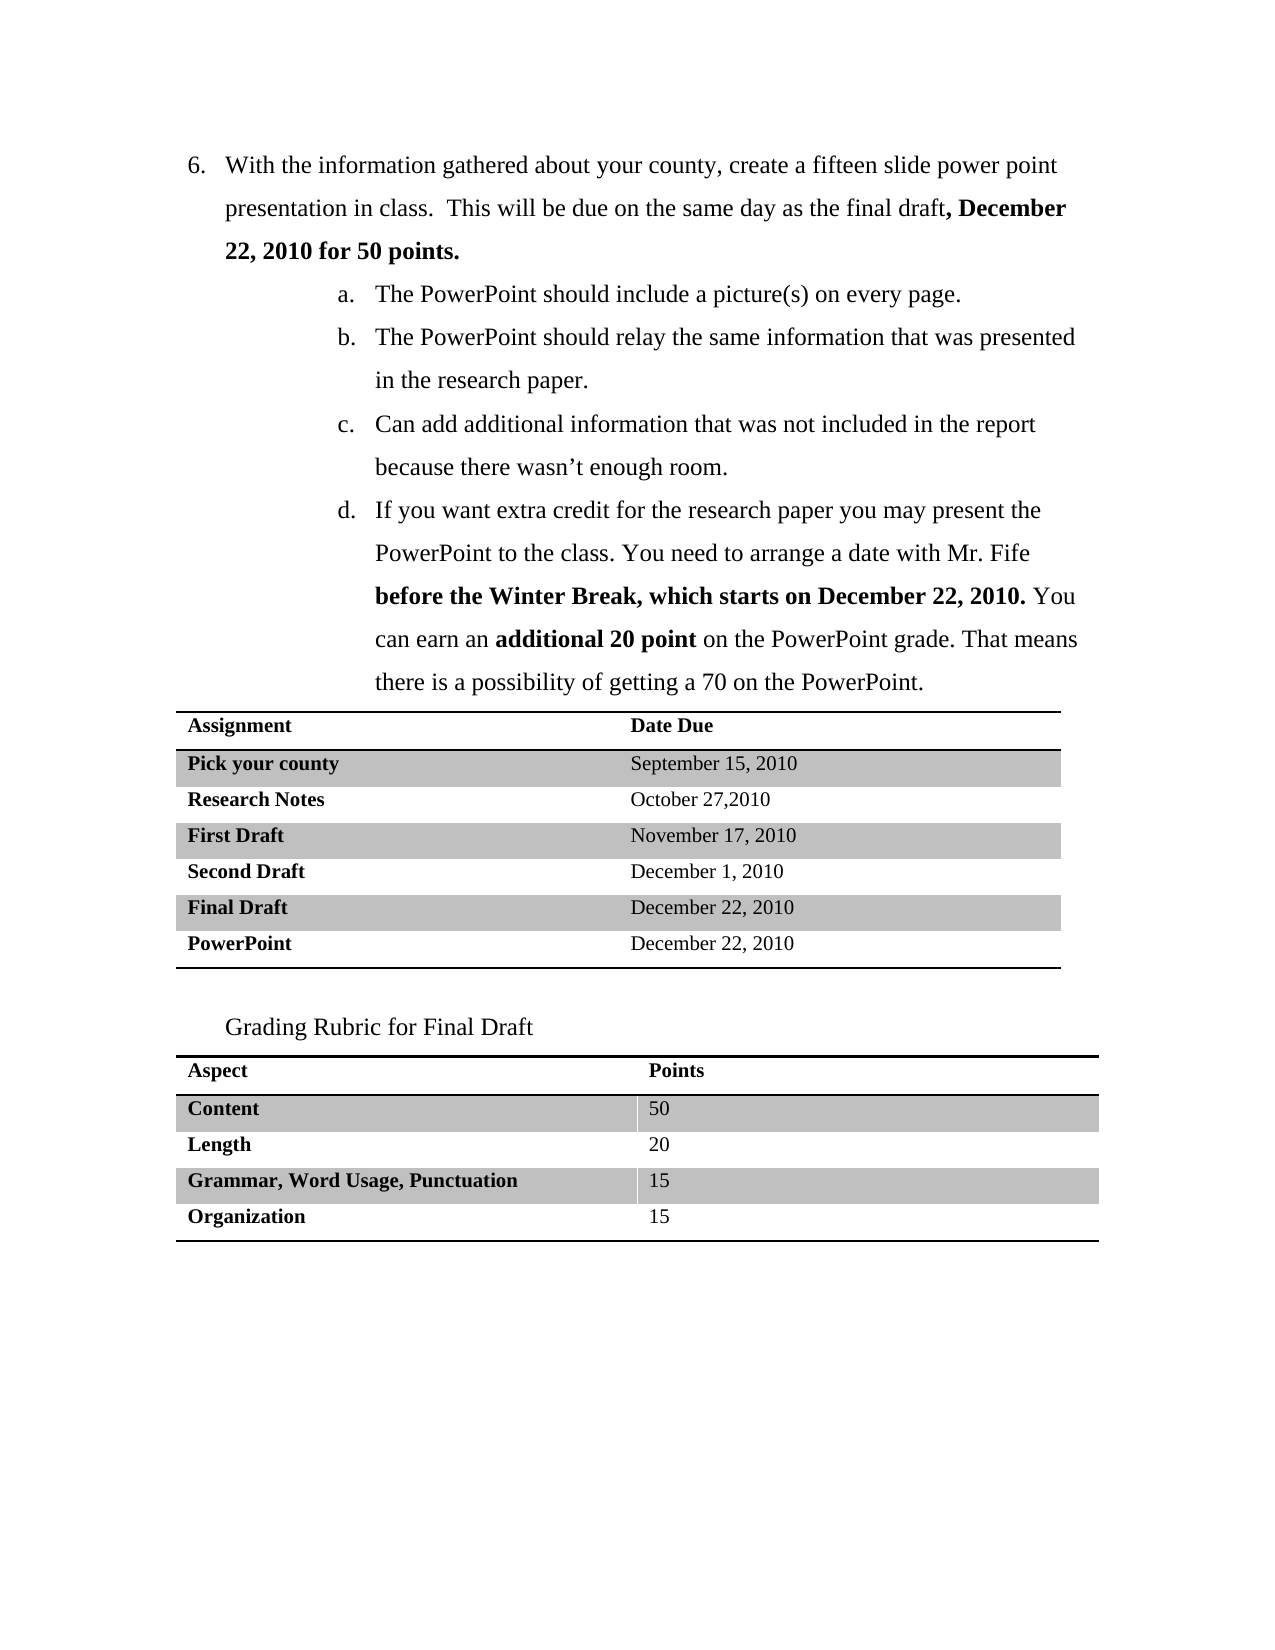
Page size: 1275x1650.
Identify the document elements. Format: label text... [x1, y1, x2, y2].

table_cell Second Draft [176, 859, 619, 895]
text Grading Rubric for Final Draft [225, 1012, 1087, 1041]
table_cell September 15, 2010 [619, 751, 1061, 787]
list The PowerPoint should relay the same information that was presented in the research paper. [337, 322, 1087, 394]
table_cell 15 [638, 1168, 1099, 1204]
table_cell Length [176, 1132, 637, 1168]
table_cell 15 [638, 1204, 1099, 1240]
table_header Assignment [176, 713, 619, 749]
table_cell October 27,2010 [619, 787, 1061, 823]
table_cell Organization [176, 1204, 637, 1240]
list With the information gathered about your county, create a fifteen slide power point presentation in class. This will be due on the same day as the final draft, December 22, 2010 for 50 points. [187, 150, 1087, 265]
table_header Aspect [176, 1058, 637, 1093]
table_header Points [638, 1058, 1099, 1093]
list Can add additional information that was not included in the report because there wasn’t enough room. [337, 409, 1087, 481]
list The PowerPoint should include a picture(s) on every page. [337, 279, 1087, 308]
table_cell December 22, 2010 [619, 931, 1061, 967]
table_header Date Due [619, 713, 1061, 749]
table_cell December 22, 2010 [619, 895, 1061, 931]
table_cell 20 [638, 1132, 1099, 1168]
table_cell Grammar, Word Usage, Punctuation [176, 1168, 637, 1204]
table_cell Final Draft [176, 895, 619, 931]
table_cell PowerPoint [176, 931, 619, 967]
table_cell Content [176, 1096, 637, 1132]
table_cell December 1, 2010 [619, 859, 1061, 895]
table_cell Pick your county [176, 751, 619, 787]
table_cell November 17, 2010 [619, 823, 1061, 859]
table_cell Research Notes [176, 787, 619, 823]
table_cell 50 [638, 1096, 1099, 1132]
list If you want extra credit for the research paper you may present the PowerPoint to the class. You need to arrange a date with Mr. Fife before the Winter Break, which starts on December 22, 2010. You can earn an additional 20 point on the PowerPoint grade. That means there is a possibility of getting a 70 on the PowerPoint. [337, 495, 1087, 696]
table_cell First Draft [176, 823, 619, 859]
